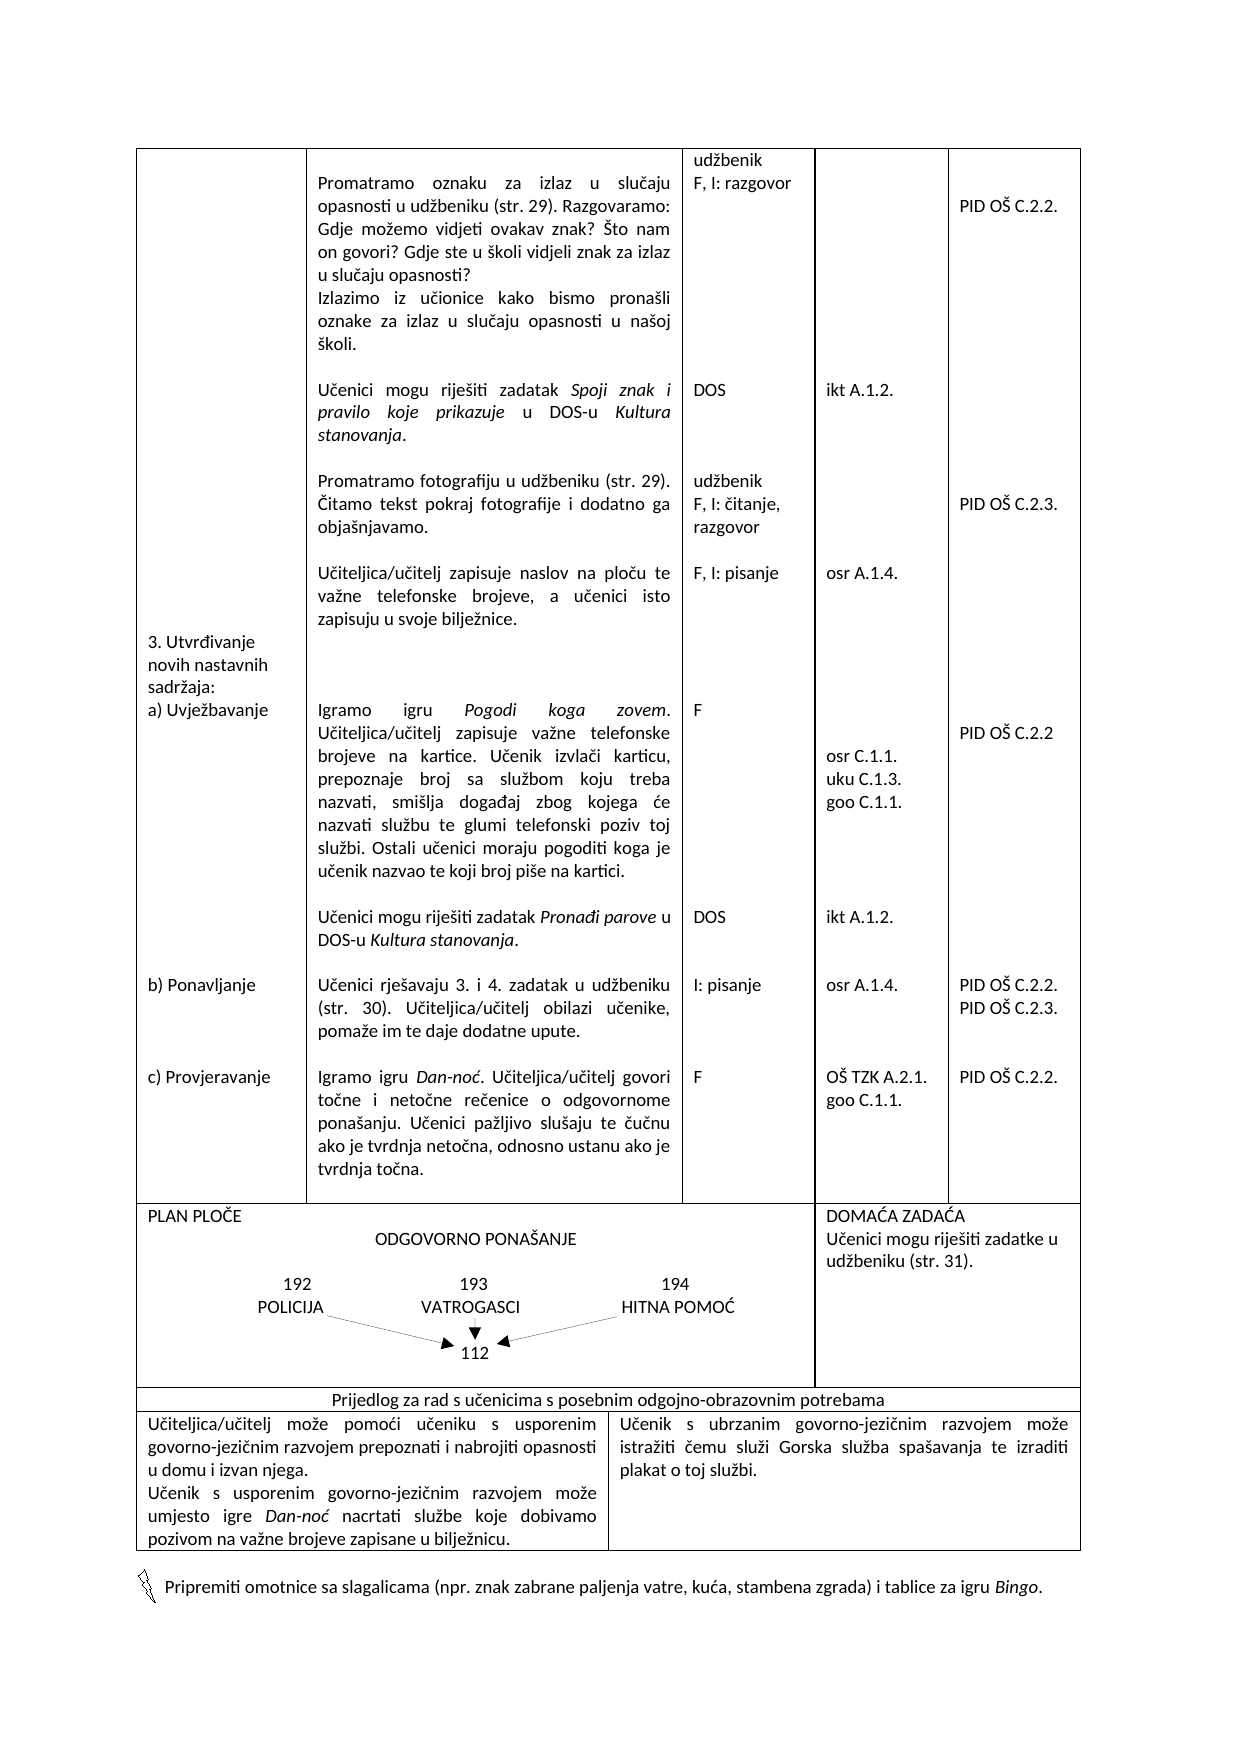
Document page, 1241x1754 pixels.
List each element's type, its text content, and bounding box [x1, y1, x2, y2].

table_cell Učiteljica/učitelj može pomoći učeniku s usporenim govorno-jezičnim razvojem prepoznati i nabrojiti opasnosti u domu i izvan njega. Učenik s usporenim govorno-jezičnim razvojem može umjesto igre Dan-noć nacrtati službe koje dobivamo pozivom na važne brojeve zapisane u bilježnicu. [137, 1412, 608, 1550]
table_cell Prijedlog za rad s učenicima s posebnim odgojno-obrazovnim potrebama [137, 1388, 1080, 1411]
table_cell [137, 149, 306, 1203]
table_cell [683, 149, 814, 1203]
table_cell PLAN PLOČE ODGOVORNO PONAŠANJE 192 193 194 POLICIJA VATROGASCI HITNA POMOĆ 112 [137, 1204, 814, 1387]
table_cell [816, 149, 948, 1203]
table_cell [307, 149, 682, 1203]
table_cell Učenik s ubrzanim govorno-jezičnim razvojem može istražiti čemu služi Gorska služba spašavanja te izraditi plakat o toj službi. [609, 1412, 1080, 1550]
table_cell DOMAĆA ZADAĆA Učenici mogu riješiti zadatke u udžbeniku (str. 31). [816, 1204, 1080, 1387]
text Pripremiti omotnice sa slagalicama (npr. znak zabrane paljenja vatre, kuća, stambena zgrada) i tablice za igru Bingo. [148, 1576, 1093, 1599]
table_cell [949, 149, 1080, 1203]
